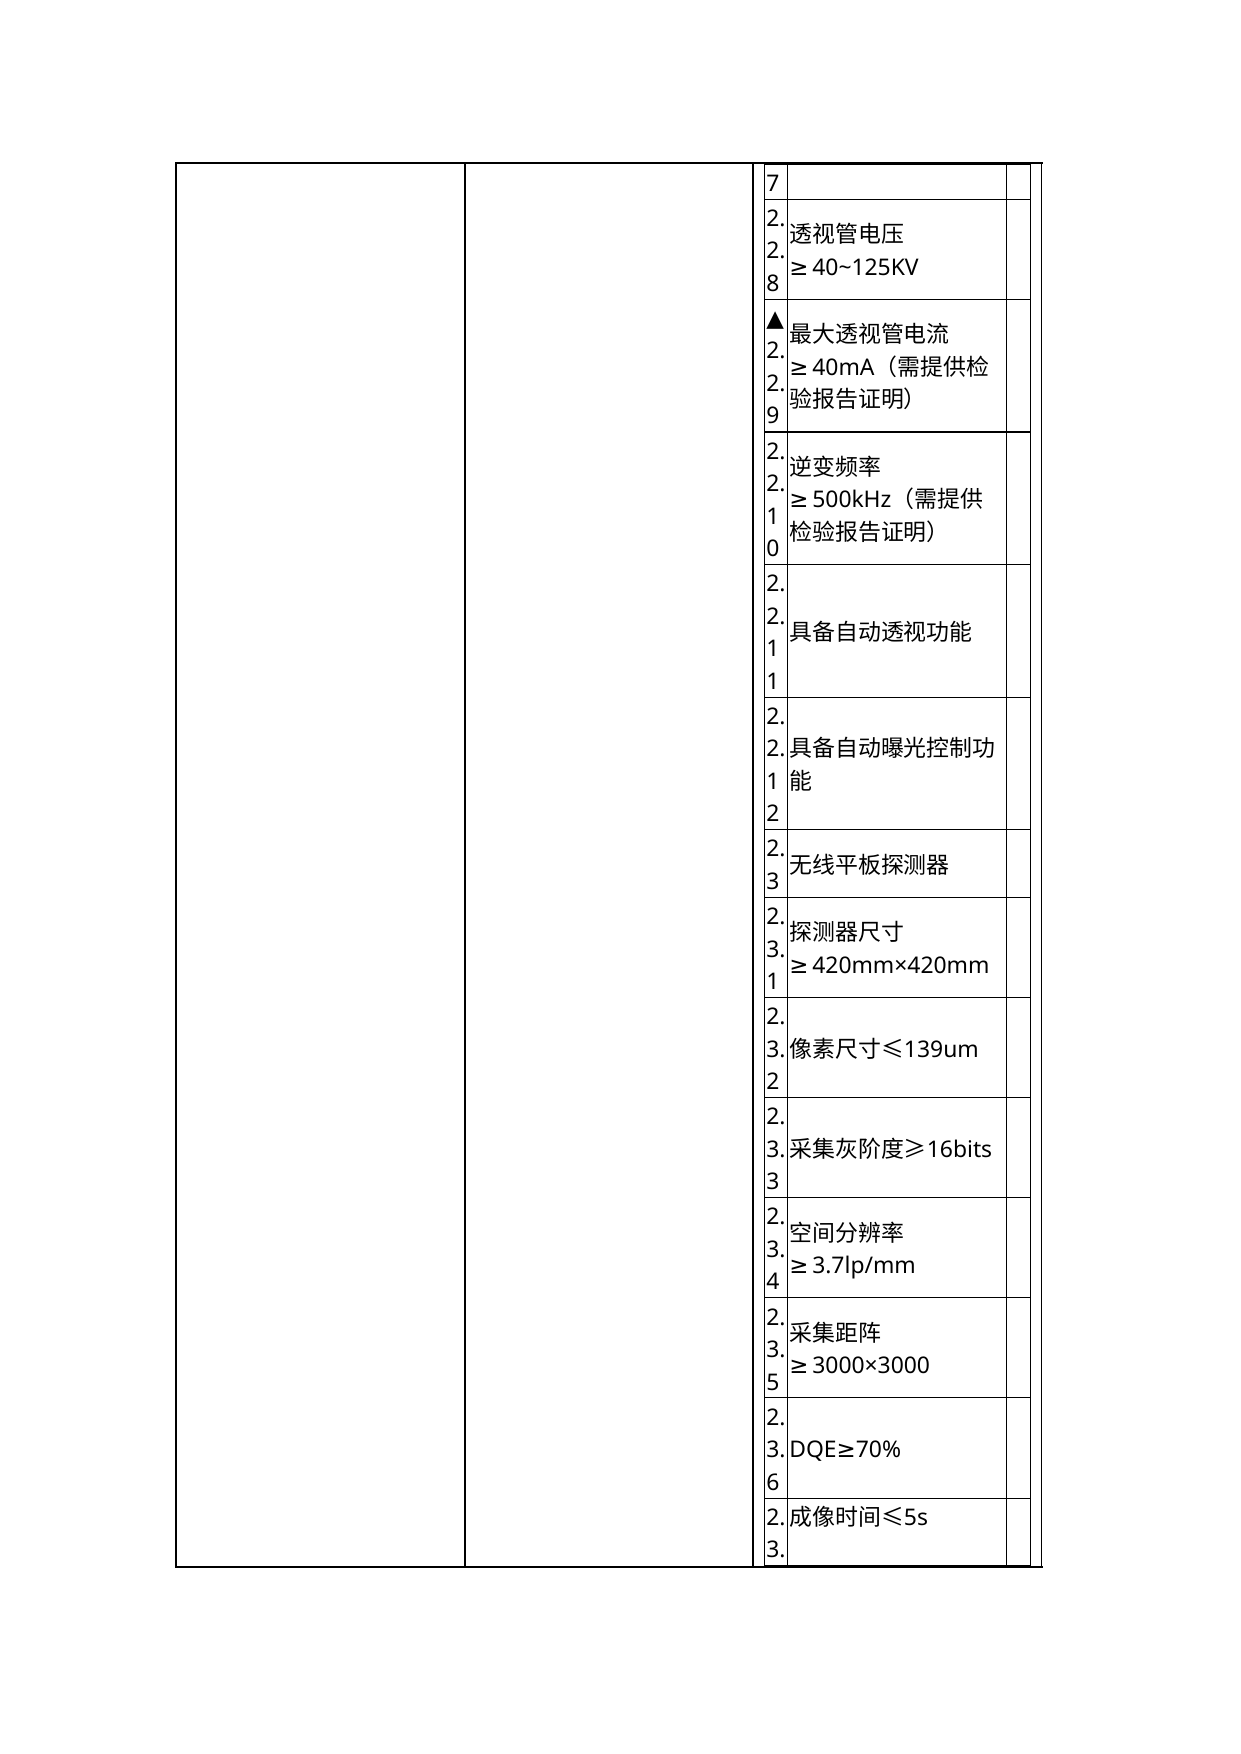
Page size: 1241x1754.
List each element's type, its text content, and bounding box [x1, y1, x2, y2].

table_cell [788, 300, 1006, 431]
table_cell [1007, 1198, 1030, 1297]
table_cell [1007, 1098, 1030, 1197]
table_cell 1 [177, 164, 464, 1566]
table_cell [1007, 165, 1030, 199]
table_cell [765, 565, 787, 697]
table_cell [788, 1298, 1006, 1397]
table_cell [765, 1098, 787, 1197]
table_cell [765, 698, 787, 829]
table_cell [466, 164, 752, 1566]
table_cell [765, 1198, 787, 1297]
table_cell [788, 1398, 1006, 1498]
table_cell [1031, 164, 1041, 1566]
table_cell [788, 998, 1006, 1097]
table_cell [1007, 1499, 1030, 1565]
table_cell [1007, 200, 1030, 299]
table_cell [788, 1198, 1006, 1297]
table_cell [1007, 898, 1030, 997]
table_cell [765, 200, 787, 299]
table_cell [754, 164, 764, 1566]
table_cell [1007, 698, 1030, 829]
table_cell [1007, 998, 1030, 1097]
table_cell [1007, 565, 1030, 697]
table_cell [765, 1499, 787, 1565]
table_cell [788, 165, 1006, 199]
table_cell [765, 433, 787, 564]
table_cell [1007, 433, 1030, 564]
table_cell [765, 300, 787, 431]
table_cell [788, 1098, 1006, 1197]
table_cell [1007, 1298, 1030, 1397]
table_cell [788, 565, 1006, 697]
table_cell [765, 898, 787, 997]
table_cell [788, 698, 1006, 829]
table_cell [1007, 830, 1030, 897]
table_cell [788, 433, 1006, 564]
table_cell [765, 998, 787, 1097]
table_cell [788, 200, 1006, 299]
table_cell [765, 1398, 787, 1498]
table_cell [1007, 300, 1030, 431]
table_cell [1007, 1398, 1030, 1498]
table_cell [788, 1499, 1006, 1565]
table_cell [765, 1298, 787, 1397]
table_cell [765, 165, 787, 199]
